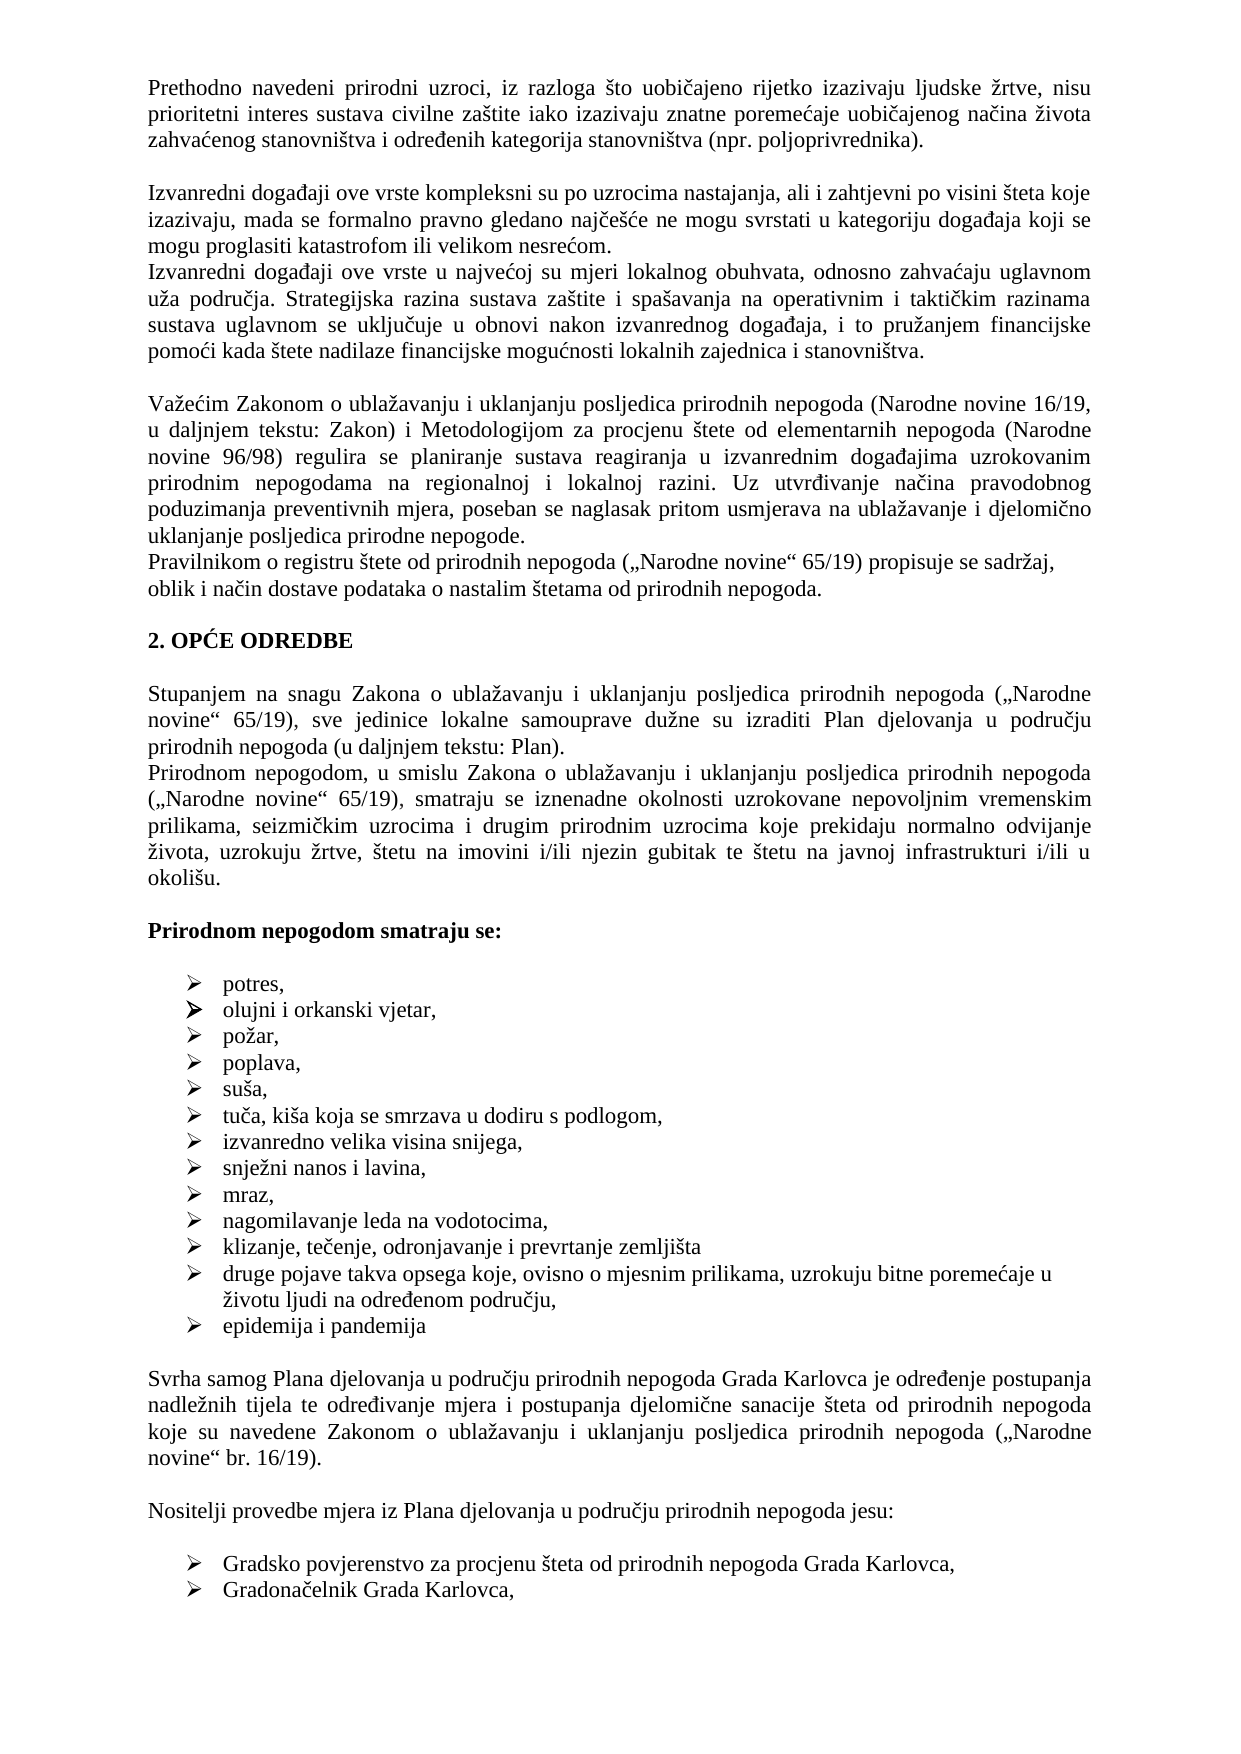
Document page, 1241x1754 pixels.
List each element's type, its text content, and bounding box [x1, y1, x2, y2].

list tuča, kiša koja se smrzava u dodiru s podlogom, [185, 1102, 1093, 1128]
text Prethodno navedeni prirodni uzroci, iz razloga što uobičajeno rijetko izazivaju ljudske žrtve, nisu prioritetni interes sustava civilne zaštite iako izazivaju znatne poremećaje uobičajenog načina života zahvaćenog stanovništva i određenih kategorija stanovništva (npr. poljoprivrednika). [148, 74, 1093, 153]
text 2. OPĆE ODREDBE [148, 627, 1093, 654]
list mraz, [185, 1181, 1093, 1207]
list Gradonačelnik Grada Karlovca, [185, 1576, 1093, 1602]
text Stupanjem na snagu Zakona o ublažavanju i uklanjanju posljedica prirodnih nepogoda („Narodne novine“ 65/19), sve jedinice lokalne samouprave dužne su izraditi Plan djelovanja u području prirodnih nepogoda (u daljnjem tekstu: Plan). [148, 680, 1093, 759]
list epidemija i pandemija [185, 1312, 1093, 1339]
list poplava, [185, 1049, 1093, 1075]
text Izvanredni događaji ove vrste u najvećoj su mjeri lokalnog obuhvata, odnosno zahvaćaju uglavnom uža područja. Strategijska razina sustava zaštite i spašavanja na operativnim i taktičkim razinama sustava uglavnom se uključuje u obnovi nakon izvanrednog događaja, i to pružanjem financijske pomoći kada štete nadilaze financijske mogućnosti lokalnih zajednica i stanovništva. [148, 258, 1093, 364]
text Svrha samog Plana djelovanja u području prirodnih nepogoda Grada Karlovca je određenje postupanja nadležnih tijela te određivanje mjera i postupanja djelomične sanacije šteta od prirodnih nepogoda koje su navedene Zakonom o ublažavanju i uklanjanju posljedica prirodnih nepogoda („Narodne novine“ br. 16/19). [148, 1365, 1093, 1471]
list suša, [185, 1075, 1093, 1102]
list Gradsko povjerenstvo za procjenu šteta od prirodnih nepogoda Grada Karlovca, [185, 1550, 1093, 1576]
text Izvanredni događaji ove vrste kompleksni su po uzrocima nastajanja, ali i zahtjevni po visini šteta koje izazivaju, mada se formalno pravno gledano najčešće ne mogu svrstati u kategoriju događaja koji se mogu proglasiti katastrofom ili velikom nesrećom. [148, 179, 1093, 258]
list druge pojave takva opsega koje, ovisno o mjesnim prilikama, uzrokuju bitne poremećaje u životu ljudi na određenom području, [185, 1260, 1093, 1312]
text Nositelji provedbe mjera iz Plana djelovanja u području prirodnih nepogoda jesu: [148, 1497, 1093, 1523]
list požar, [185, 1023, 1093, 1049]
text Važećim Zakonom o ublažavanju i uklanjanju posljedica prirodnih nepogoda (Narodne novine 16/19, u daljnjem tekstu: Zakon) i Metodologijom za procjenu štete od elementarnih nepogoda (Narodne novine 96/98) regulira se planiranje sustava reagiranja u izvanrednim događajima uzrokovanim prirodnim nepogodama na regionalnoj i lokalnoj razini. Uz utvrđivanje načina pravodobnog poduzimanja preventivnih mjera, poseban se naglasak pritom usmjerava na ublažavanje i djelomično uklanjanje posljedica prirodne nepogode. [148, 390, 1093, 548]
text Pravilnikom o registru štete od prirodnih nepogoda („Narodne novine“ 65/19) propisuje se sadržaj, oblik i način dostave podataka o nastalim štetama od prirodnih nepogoda. [148, 548, 1093, 601]
list izvanredno velika visina snijega, [185, 1128, 1093, 1154]
list potres, [185, 970, 1093, 996]
list olujni i orkanski vjetar, [185, 996, 1093, 1023]
text Prirodnom nepogodom smatraju se: [148, 917, 1093, 943]
list klizanje, tečenje, odronjavanje i prevrtanje zemljišta [185, 1233, 1093, 1260]
list snježni nanos i lavina, [185, 1154, 1093, 1181]
list nagomilavanje leda na vodotocima, [185, 1207, 1093, 1233]
text Prirodnom nepogodom, u smislu Zakona o ublažavanju i uklanjanju posljedica prirodnih nepogoda („Narodne novine“ 65/19), smatraju se iznenadne okolnosti uzrokovane nepovoljnim vremenskim prilikama, seizmičkim uzrocima i drugim prirodnim uzrocima koje prekidaju normalno odvijanje života, uzrokuju žrtve, štetu na imovini i/ili njezin gubitak te štetu na javnoj infrastrukturi i/ili u okolišu. [148, 759, 1093, 891]
